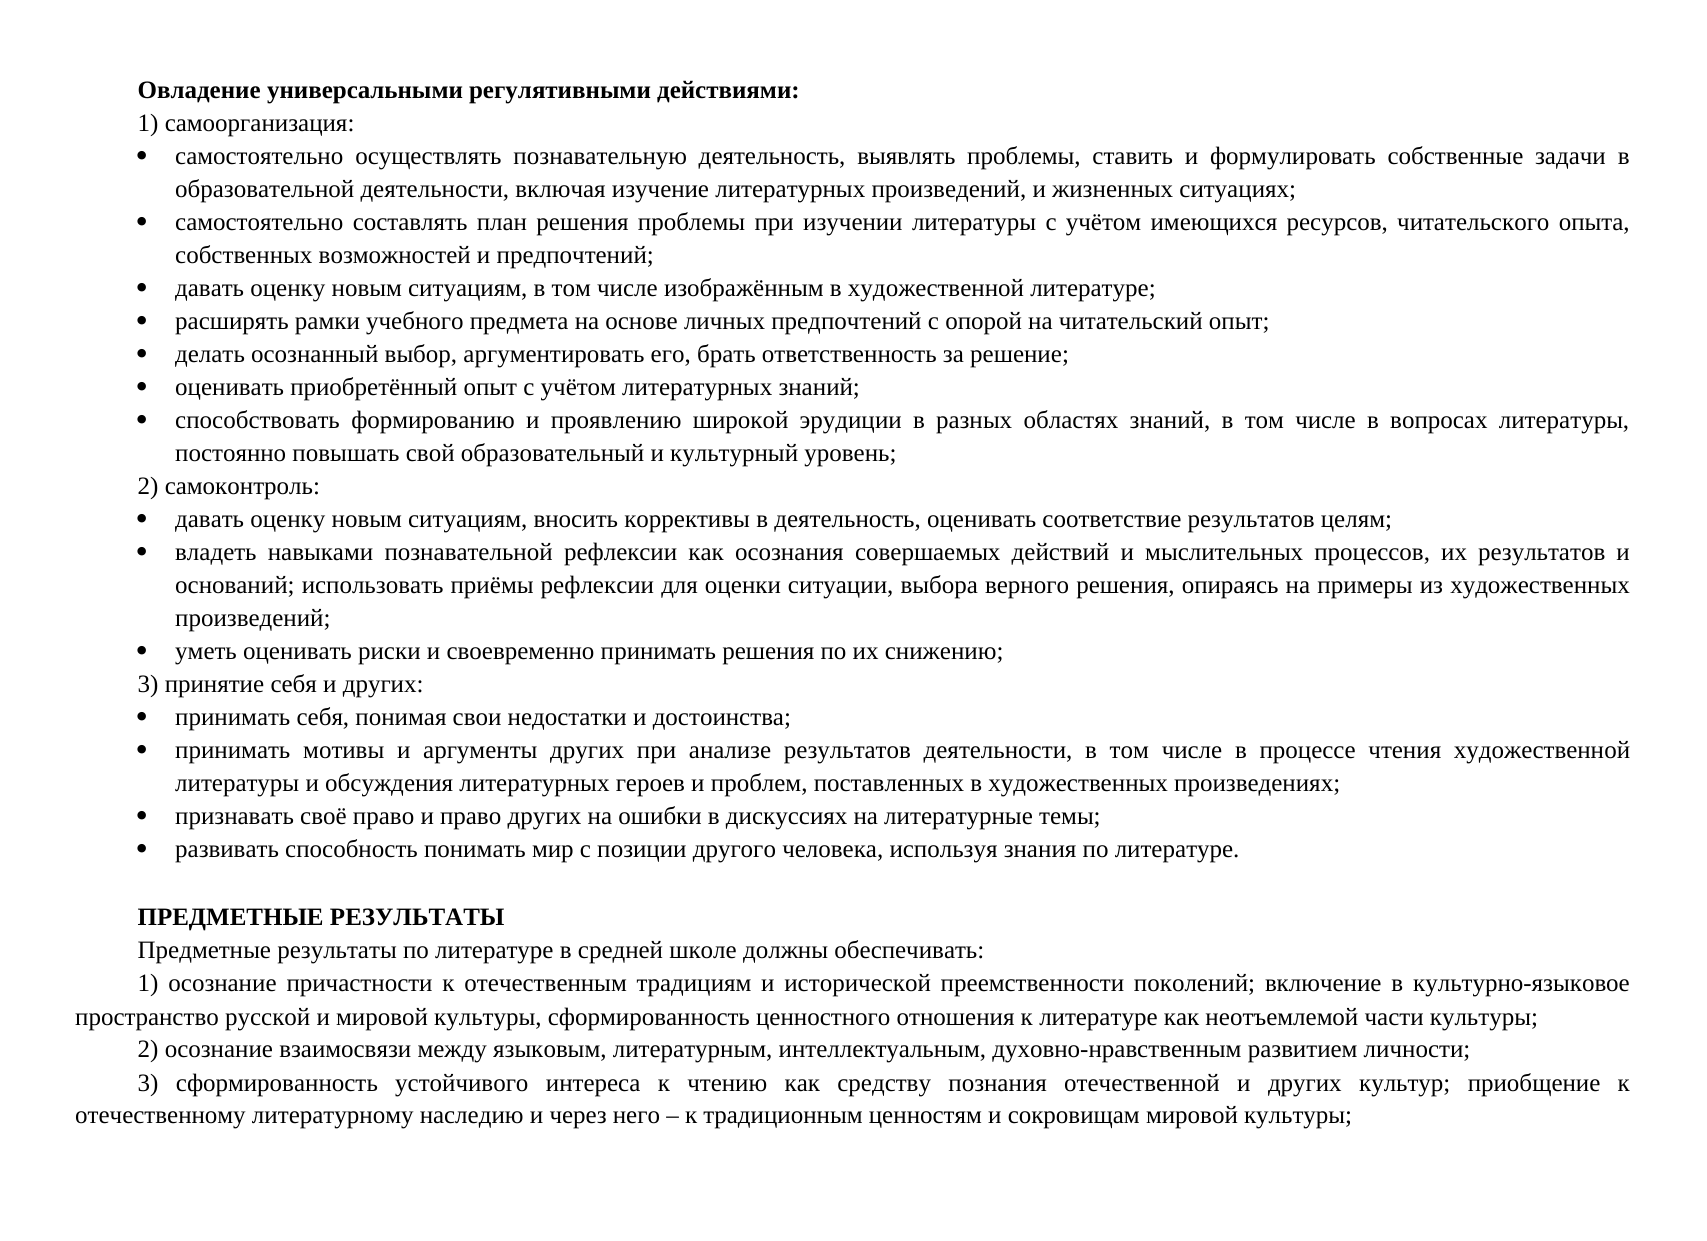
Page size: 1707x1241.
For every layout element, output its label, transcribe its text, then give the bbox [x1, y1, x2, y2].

text 2) осознание взаимосвязи между языковым, литературным, интеллектуальным, духовно-нравственным развитием личности; [75, 1034, 1632, 1063]
list расширять рамки учебного предмета на основе личных предпочтений с опорой на читательский опыт; [137, 306, 1632, 335]
list принимать мотивы и аргументы других при анализе результатов деятельности, в том числе в процессе чтения художественной литературы и обсуждения литературных героев и проблем, поставленных в художественных произведениях; [137, 735, 1632, 797]
list развивать способность понимать мир с позиции другого человека, используя знания по литературе. [137, 834, 1632, 863]
text Овладение универсальными регулятивными действиями: [75, 75, 1632, 104]
text 2) самоконтроль: [75, 471, 1632, 500]
list самостоятельно осуществлять познавательную деятельность, выявлять проблемы, ставить и формулировать собственные задачи в образовательной деятельности, включая изучение литературных произведений, и жизненных ситуациях; [137, 141, 1632, 203]
text 1) самоорганизация: [75, 108, 1632, 137]
list оценивать приобретённый опыт с учётом литературных знаний; [137, 372, 1632, 401]
list признавать своё право и право других на ошибки в дискуссиях на литературные темы; [137, 801, 1632, 830]
list давать оценку новым ситуациям, вносить коррективы в деятельность, оценивать соответствие результатов целям; [137, 504, 1632, 533]
text ПРЕДМЕТНЫЕ РЕЗУЛЬТАТЫ [75, 902, 1632, 931]
text 3) принятие себя и других: [75, 669, 1632, 698]
list делать осознанный выбор, аргументировать его, брать ответственность за решение; [137, 339, 1632, 368]
list давать оценку новым ситуациям, в том числе изображённым в художественной литературе; [137, 273, 1632, 302]
list владеть навыками познавательной рефлексии как осознания совершаемых действий и мыслительных процессов, их результатов и оснований; использовать приёмы рефлексии для оценки ситуации, выбора верного решения, опираясь на примеры из художественных произведений; [137, 537, 1632, 632]
text 3) сформированность устойчивого интереса к чтению как средству познания отечественной и других культур; приобщение к отечественному литературному наследию и через него – к традиционным ценностям и сокровищам мировой культуры; [75, 1068, 1632, 1129]
list принимать себя, понимая свои недостатки и достоинства; [137, 702, 1632, 731]
list уметь оценивать риски и своевременно принимать решения по их снижению; [137, 636, 1632, 665]
list самостоятельно составлять план решения проблемы при изучении литературы с учётом имеющихся ресурсов, читательского опыта, собственных возможностей и предпочтений; [137, 207, 1632, 269]
text Предметные результаты по литературе в средней школе должны обеспечивать: [75, 936, 1632, 964]
text 1) осознание причастности к отечественным традициям и исторической преемственности поколений; включение в культурно-языковое пространство русской и мировой культуры, сформированность ценностного отношения к литературе как неотъемлемой части культуры; [75, 968, 1632, 1030]
list способствовать формированию и проявлению широкой эрудиции в разных областях знаний, в том числе в вопросах литературы, постоянно повышать свой образовательный и культурный уровень; [137, 405, 1632, 467]
